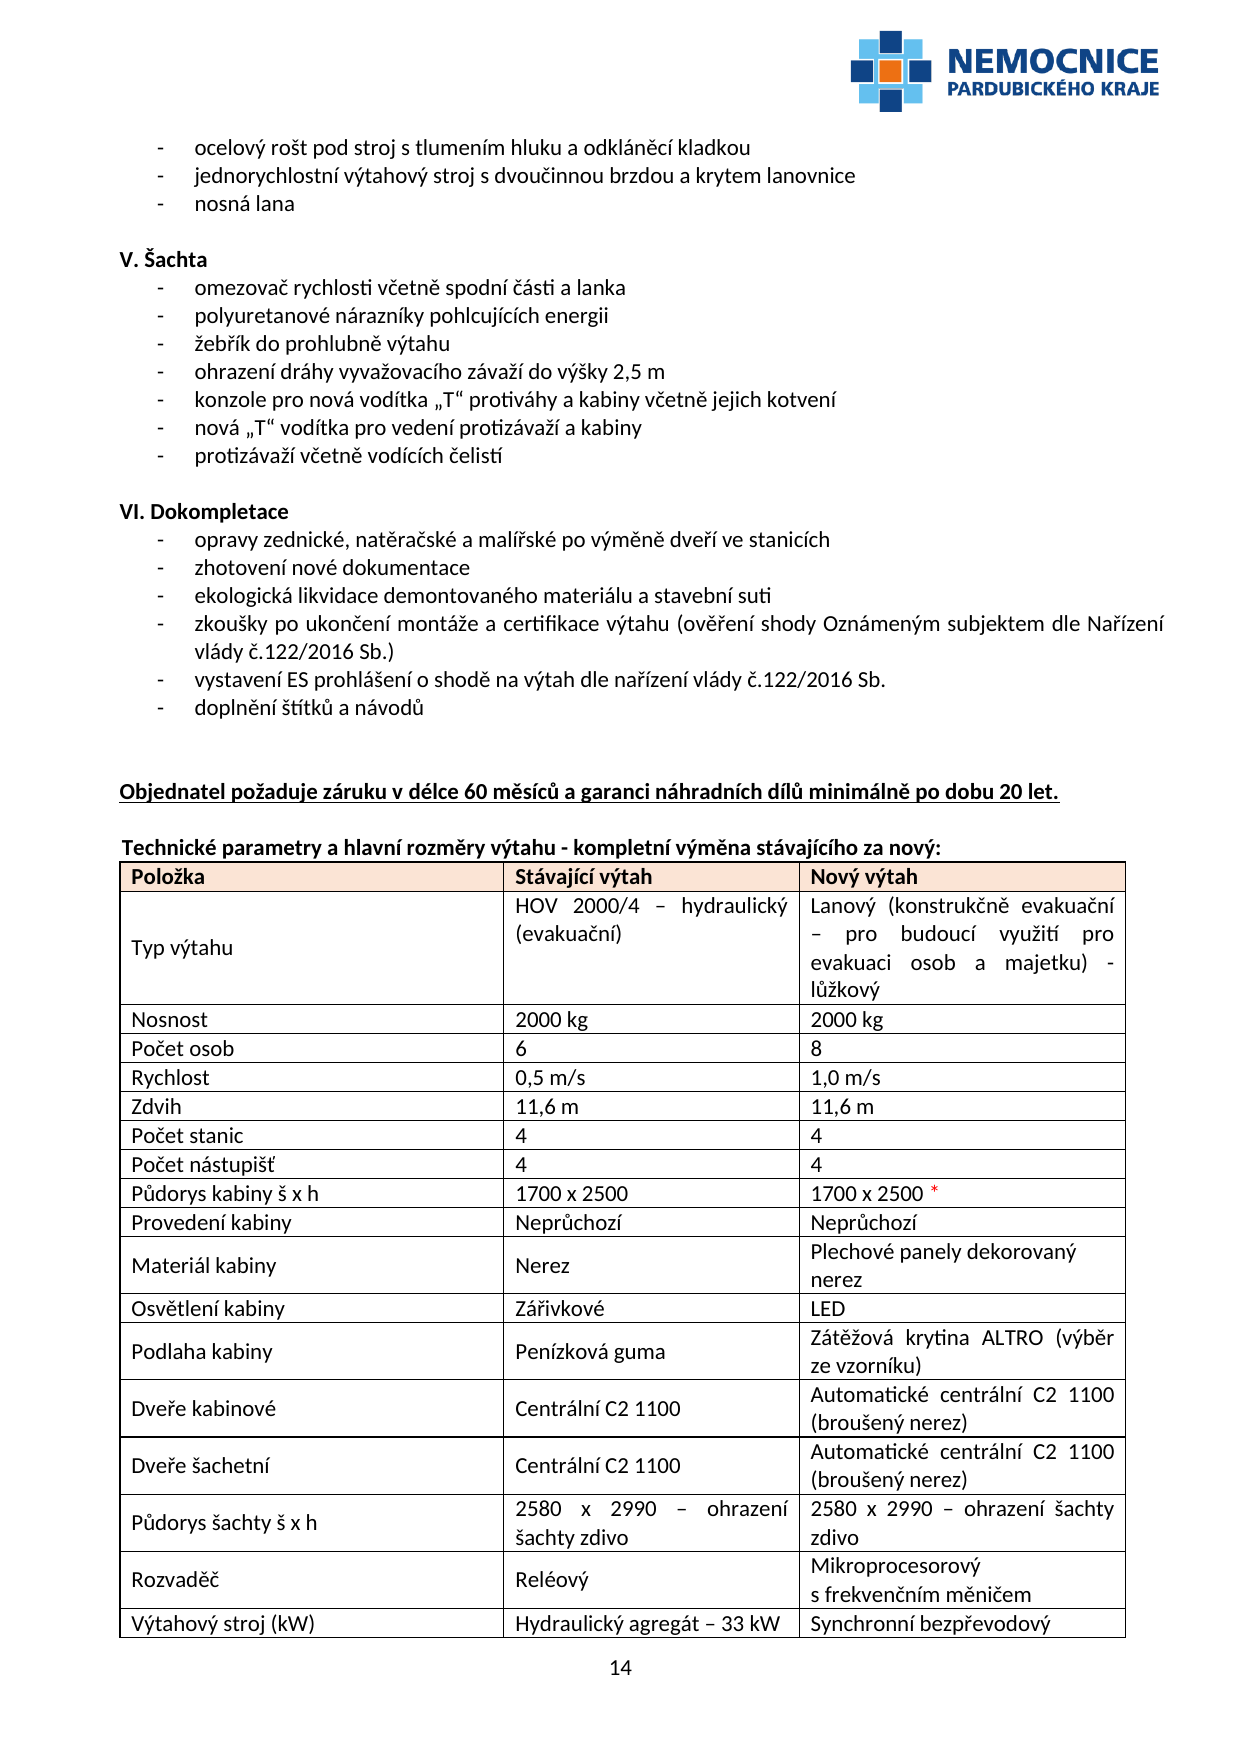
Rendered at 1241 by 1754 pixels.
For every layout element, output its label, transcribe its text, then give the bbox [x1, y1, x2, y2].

table_cell Zářivkové [504, 1294, 799, 1322]
table_cell 4 [504, 1150, 799, 1178]
table_cell Neprůchozí [800, 1208, 1125, 1236]
table_cell Výtahový stroj (kW) [121, 1609, 503, 1637]
table_cell 1,0 m/s [800, 1063, 1125, 1091]
list žebřík do prohlubně výtahu [157, 329, 1165, 357]
table_cell Půdorys kabiny š x h [121, 1179, 503, 1207]
list protizávaží včetně vodících čelistí [157, 441, 1165, 469]
picture [849, 29, 1159, 113]
table_cell 2580 x 2990 – ohrazení šachty zdivo [800, 1495, 1125, 1551]
table_cell Provedení kabiny [121, 1208, 503, 1236]
table_cell Podlaha kabiny [121, 1323, 503, 1379]
table_cell Osvětlení kabiny [121, 1294, 503, 1322]
list ekologická likvidace demontovaného materiálu a stavební suti [157, 581, 1165, 609]
table_cell Neprůchozí [504, 1208, 799, 1236]
table_cell Automatické centrální C2 1100 (broušený nerez) [800, 1380, 1125, 1436]
table_cell Nosnost [121, 1005, 503, 1033]
table_cell HOV 2000/4 – hydraulický (evakuační) [504, 892, 799, 1004]
table_cell Penízková guma [504, 1323, 799, 1379]
table_cell Dveře šachetní [121, 1438, 503, 1493]
table_cell LED [800, 1294, 1125, 1322]
table_cell Hydraulický agregát – 33 kW [504, 1609, 799, 1637]
table_cell 1700 x 2500 [504, 1179, 799, 1207]
table_header Nový výtah [800, 863, 1125, 891]
table_cell Dveře kabinové [121, 1380, 503, 1436]
list vystavení ES prohlášení o shodě na výtah dle nařízení vlády č.122/2016 Sb. [157, 665, 1165, 693]
table_cell Mikroprocesorový s frekvenčním měničem [800, 1552, 1125, 1608]
text VI. Dokompletace [119, 497, 1165, 525]
table_cell Plechové panely dekorovaný nerez [800, 1237, 1125, 1293]
table_cell Rychlost [121, 1063, 503, 1091]
text Technické parametry a hlavní rozměry výtahu - kompletní výměna stávajícího za nový: [122, 833, 1165, 861]
table_cell Lanový (konstrukčně evakuační – pro budoucí využití pro evakuaci osob a majetku) - lůžkový [800, 892, 1125, 1004]
table_cell Zátěžová krytina ALTRO (výběr ze vzorníku) [800, 1323, 1125, 1379]
table_cell Počet osob [121, 1034, 503, 1062]
table_cell 8 [800, 1034, 1125, 1062]
list doplnění štítků a návodů [157, 693, 1165, 721]
table_cell 2000 kg [504, 1005, 799, 1033]
table_cell Počet nástupišť [121, 1150, 503, 1178]
table_cell Rozvaděč [121, 1552, 503, 1608]
list ocelový rošt pod stroj s tlumením hluku a odkláněcí kladkou [157, 133, 1165, 161]
list nová „T“ vodítka pro vedení protizávaží a kabiny [157, 413, 1165, 441]
table_cell 2000 kg [800, 1005, 1125, 1033]
table_cell 1700 x 2500 * [800, 1179, 1125, 1207]
table_cell 11,6 m [800, 1092, 1125, 1120]
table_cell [800, 1609, 1125, 1637]
list konzole pro nová vodítka „T“ protiváhy a kabiny včetně jejich kotvení [157, 385, 1165, 413]
table_cell Centrální C2 1100 [504, 1438, 799, 1493]
text Objednatel požaduje záruku v délce 60 měsíců a garanci náhradních dílů minimálně po dobu 20 let. [119, 777, 1165, 805]
table_cell Automatické centrální C2 1100 (broušený nerez) [800, 1438, 1125, 1493]
text V. Šachta [119, 245, 1165, 273]
table_cell Reléový [504, 1552, 799, 1608]
table_cell Počet stanic [121, 1121, 503, 1149]
list opravy zednické, natěračské a malířské po výměně dveří ve stanicích [157, 525, 1165, 553]
list nosná lana [157, 189, 1165, 217]
list polyuretanové nárazníky pohlcujících energii [157, 301, 1165, 329]
table_cell 0,5 m/s [504, 1063, 799, 1091]
table_cell Zdvih [121, 1092, 503, 1120]
table_cell 11,6 m [504, 1092, 799, 1120]
list ohrazení dráhy vyvažovacího závaží do výšky 2,5 m [157, 357, 1165, 385]
list omezovač rychlosti včetně spodní části a lanka [157, 273, 1165, 301]
list zhotovení nové dokumentace [157, 553, 1165, 581]
list jednorychlostní výtahový stroj s dvoučinnou brzdou a krytem lanovnice [157, 161, 1165, 189]
table_cell Materiál kabiny [121, 1237, 503, 1293]
table_header Stávající výtah [504, 863, 799, 891]
table_cell Nerez [504, 1237, 799, 1293]
table_cell 2580 x 2990 – ohrazení šachty zdivo [504, 1495, 799, 1551]
table_cell 4 [800, 1150, 1125, 1178]
list zkoušky po ukončení montáže a certifikace výtahu (ověření shody Oznámeným subjektem dle Nařízení vlády č.122/2016 Sb.) [157, 609, 1165, 665]
table_cell 4 [800, 1121, 1125, 1149]
table_cell 4 [504, 1121, 799, 1149]
table_header Položka [121, 863, 503, 891]
table_cell Půdorys šachty š x h [121, 1495, 503, 1551]
table_cell Typ výtahu [121, 892, 503, 1004]
table_cell Centrální C2 1100 [504, 1380, 799, 1436]
table_cell 6 [504, 1034, 799, 1062]
